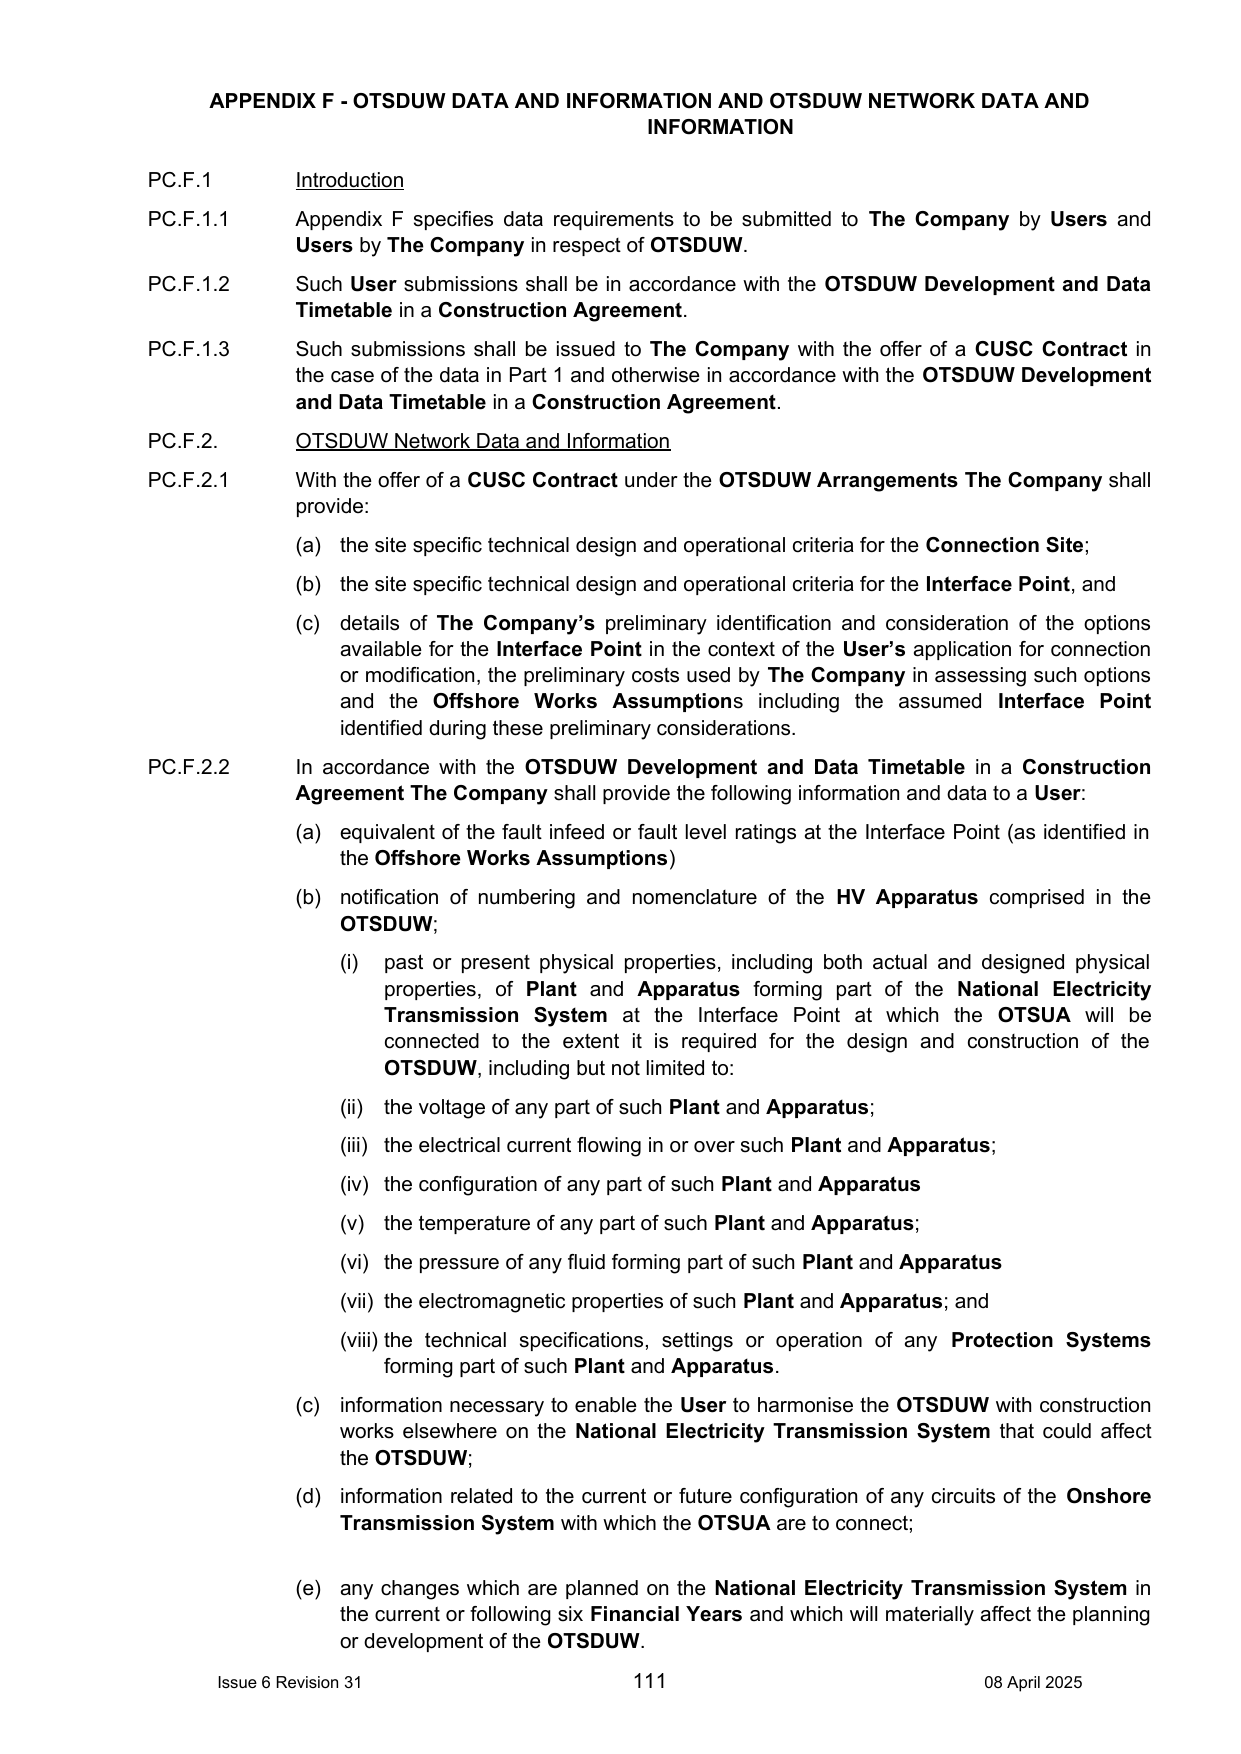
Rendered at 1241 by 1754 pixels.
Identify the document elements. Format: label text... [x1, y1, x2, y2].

text PC.F.2.1 With the offer of a CUSC Contract under the OTSDUW Arrangements The Company shall provide: [148, 467, 1152, 518]
text PC.F.1.2 Such User submissions shall be in accordance with the OTSDUW Development and Data Timetable in a Construction Agreement. [148, 272, 1152, 322]
text (a) the site specific technical design and operational criteria for the Connection Site; [295, 533, 1152, 557]
subtitle APPENDIX F - OTSDUW DATA AND INFORMATION AND OTSDUW NETWORK DATA AND INFORMATION [148, 89, 1152, 139]
text PC.F.2. OTSDUW Network Data and Information [148, 428, 1152, 452]
text (b) the site specific technical design and operational criteria for the Interface Point, and [295, 571, 1152, 595]
text (vii) the electromagnetic properties of such Plant and Apparatus; and [340, 1289, 1152, 1313]
text (d) information related to the current or future configuration of any circuits of the Onshore Transmission System with which the OTSUA are to connect; [295, 1484, 1152, 1535]
text (iv) the configuration of any part of such Plant and Apparatus [340, 1172, 1152, 1196]
text (vi) the pressure of any fluid forming part of such Plant and Apparatus [340, 1250, 1152, 1274]
text (a) equivalent of the fault infeed or fault level ratings at the Interface Point (as identified in the Offshore Works Assumptions) [295, 820, 1152, 870]
text (c) details of The Company’s preliminary identification and consideration of the options available for the Interface Point in the context of the User’s application for connection or modification, the preliminary costs used by The Company in assessing such options and the Offshore Works Assumptions including the assumed Interface Point identified during these preliminary considerations. [295, 610, 1152, 740]
text (ii) the voltage of any part of such Plant and Apparatus; [340, 1094, 1152, 1118]
text (i) past or present physical properties, including both actual and designed physical properties, of Plant and Apparatus forming part of the National Electricity Transmission System at the Interface Point at which the OTSUA will be connected to the extent it is required for the design and construction of the OTSDUW, including but not limited to: [340, 950, 1152, 1079]
text PC.F.1.1 Appendix F specifies data requirements to be submitted to The Company by Users and Users by The Company in respect of OTSDUW. [148, 207, 1152, 257]
text (v) the temperature of any part of such Plant and Apparatus; [340, 1211, 1152, 1235]
text (b) notification of numbering and nomenclature of the HV Apparatus comprised in the OTSDUW; [295, 885, 1152, 935]
text PC.F.1 Introduction [148, 168, 1152, 192]
text PC.F.1.3 Such submissions shall be issued to The Company with the offer of a CUSC Contract in the case of the data in Part 1 and otherwise in accordance with the OTSDUW Development and Data Timetable in a Construction Agreement. [148, 337, 1152, 414]
text PC.F.2.2 In accordance with the OTSDUW Development and Data Timetable in a Construction Agreement The Company shall provide the following information and data to a User: [148, 754, 1152, 805]
text (viii) the technical specifications, settings or operation of any Protection Systems forming part of such Plant and Apparatus. [340, 1328, 1152, 1378]
text (c) information necessary to enable the User to harmonise the OTSDUW with construction works elsewhere on the National Electricity Transmission System that could affect the OTSDUW; [295, 1393, 1152, 1469]
text (e) any changes which are planned on the National Electricity Transmission System in the current or following six Financial Years and which will materially affect the planning or development of the OTSDUW. [295, 1576, 1152, 1653]
text (iii) the electrical current flowing in or over such Plant and Apparatus; [340, 1133, 1152, 1157]
